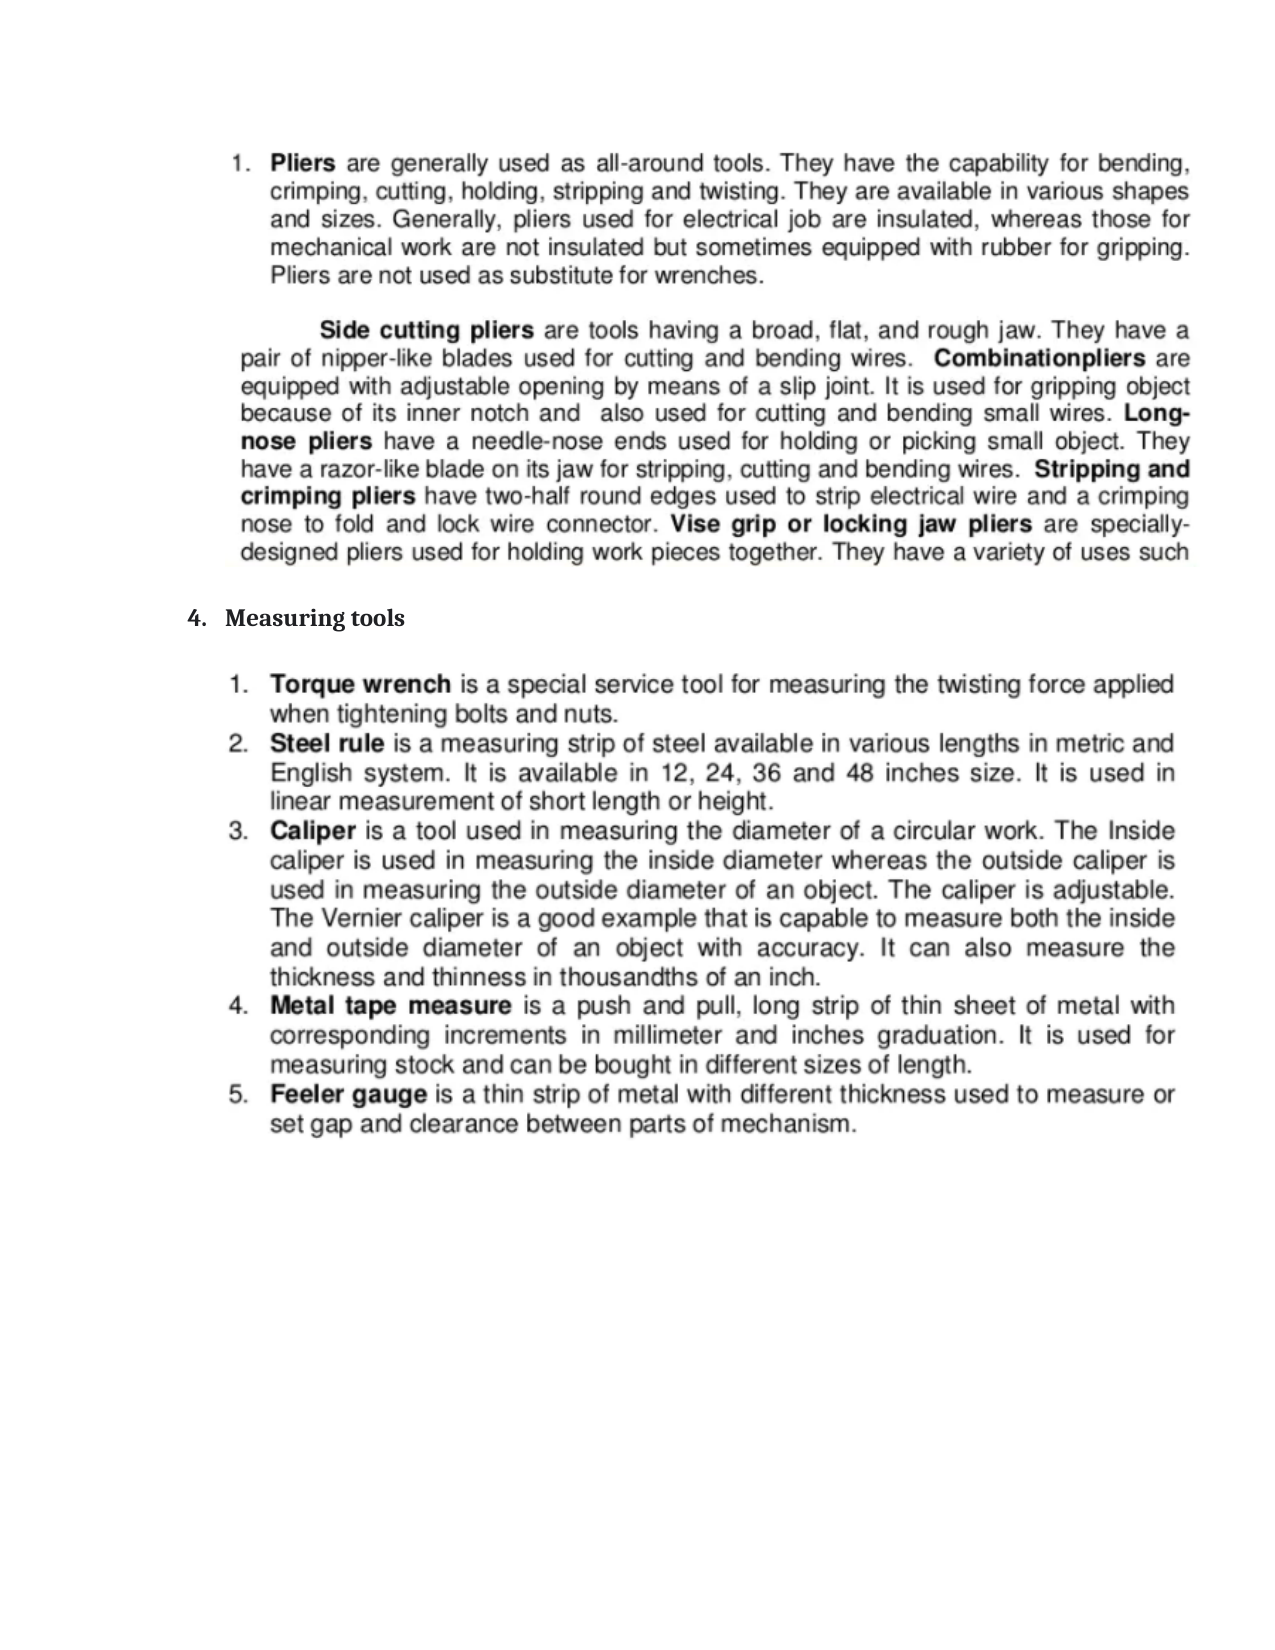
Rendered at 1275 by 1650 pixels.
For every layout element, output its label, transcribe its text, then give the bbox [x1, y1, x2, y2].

picture [225, 669, 1200, 1141]
picture [225, 150, 1200, 567]
list Measuring tools [187, 603, 1125, 632]
